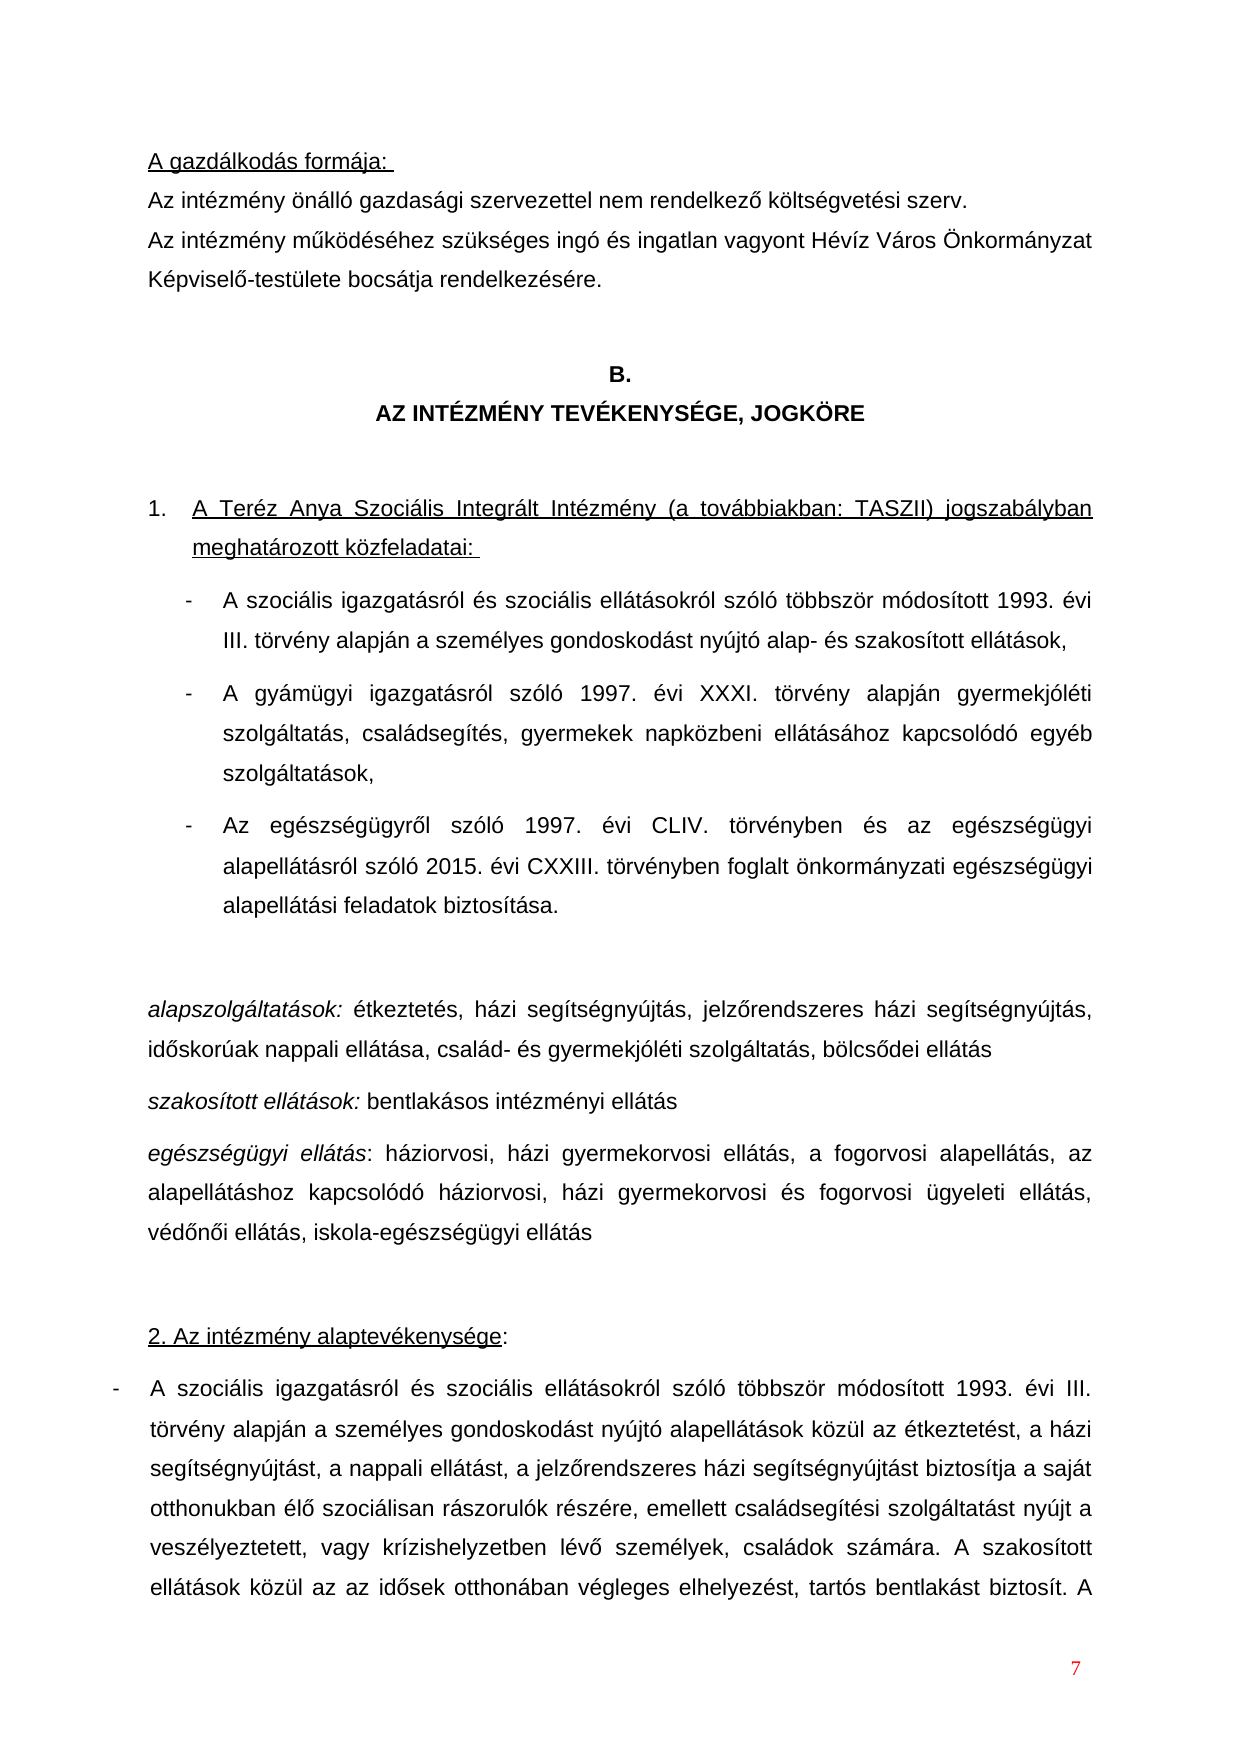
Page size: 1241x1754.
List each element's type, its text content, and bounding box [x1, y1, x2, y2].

text alapszolgáltatások: étkeztetés, házi segítségnyújtás, jelzőrendszeres házi segítségnyújtás, időskorúak nappali ellátása, család- és gyermekjóléti szolgáltatás, bölcsődei ellátás [148, 996, 1093, 1062]
text 2. Az intézmény alaptevékenysége: [148, 1323, 1093, 1349]
text A gazdálkodás formája: [148, 148, 1093, 174]
list A Teréz Anya Szociális Integrált Intézmény (a továbbiakban: TASZII) jogszabályban meghatározott közfeladatai: [148, 494, 1093, 560]
text AZ INTÉZMÉNY TEVÉKENYSÉGE, JOGKÖRE [148, 400, 1093, 426]
list A szociális igazgatásról és szociális ellátásokról szóló többször módosított 1993. évi III. törvény alapján a személyes gondoskodást nyújtó alap- és szakosított ellátások, [185, 586, 1093, 653]
list Az egészségügyről szóló 1997. évi CLIV. törvényben és az egészségügyi alapellátásról szóló 2015. évi CXXIII. törvényben foglalt önkormányzati egészségügyi alapellátási feladatok biztosítása. [185, 812, 1093, 919]
text B. [148, 361, 1093, 387]
text Az intézmény önálló gazdasági szervezettel nem rendelkező költségvetési szerv. [148, 187, 1093, 213]
text szakosított ellátások: bentlakásos intézményi ellátás [148, 1088, 1093, 1114]
text egészségügyi ellátás: háziorvosi, házi gyermekorvosi ellátás, a fogorvosi alapellátás, az alapellátáshoz kapcsolódó háziorvosi, házi gyermekorvosi és fogorvosi ügyeleti ellátás, védőnői ellátás, iskola-egészségügyi ellátás [148, 1140, 1093, 1245]
list A gyámügyi igazgatásról szóló 1997. évi XXXI. törvény alapján gyermekjóléti szolgáltatás, családsegítés, gyermekek napközbeni ellátásához kapcsolódó egyéb szolgáltatások, [185, 679, 1093, 786]
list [112, 1374, 1093, 1600]
text Az intézmény működéséhez szükséges ingó és ingatlan vagyont Hévíz Város Önkormányzat Képviselő-testülete bocsátja rendelkezésére. [148, 227, 1093, 292]
